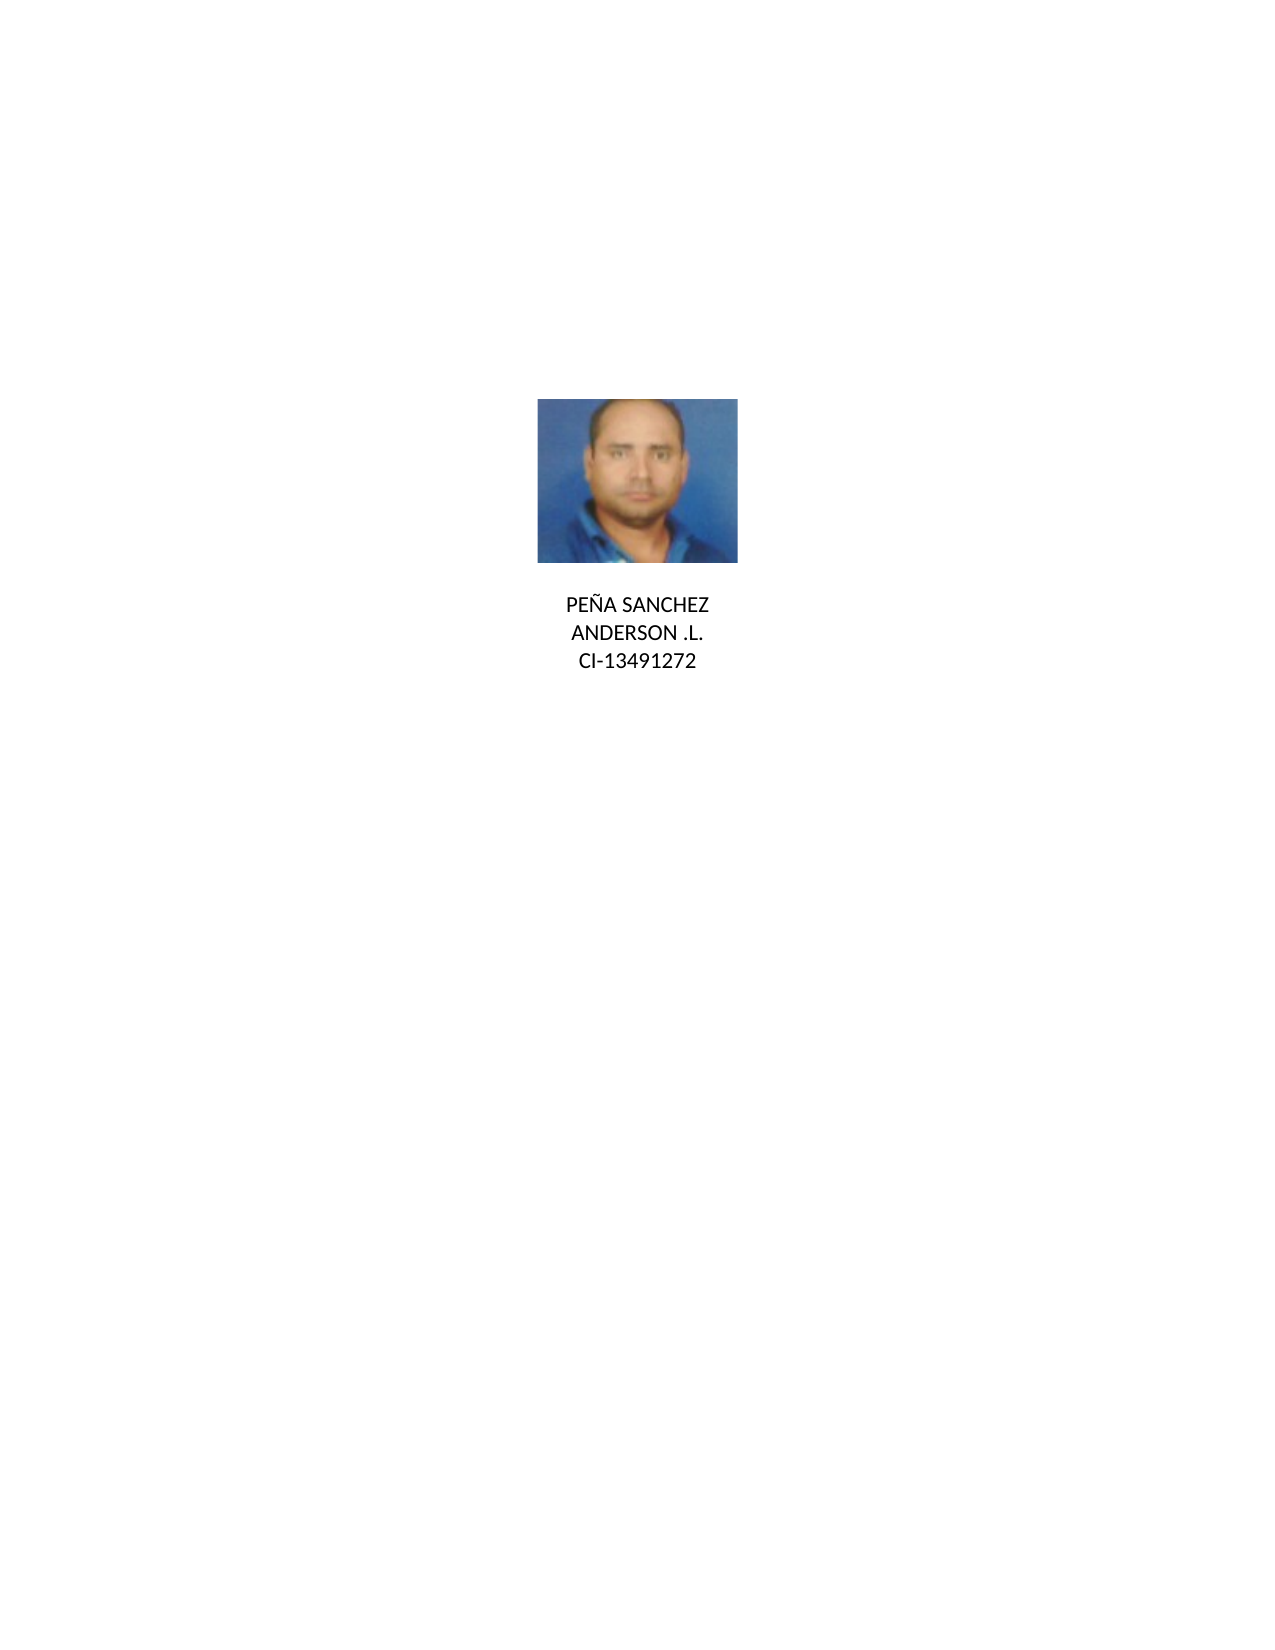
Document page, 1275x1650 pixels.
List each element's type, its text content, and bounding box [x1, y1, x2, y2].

text CI-13491272 [177, 646, 1098, 674]
picture [537, 399, 738, 563]
text ANDERSON .L. [177, 618, 1098, 646]
text PEÑA SANCHEZ [177, 590, 1098, 618]
